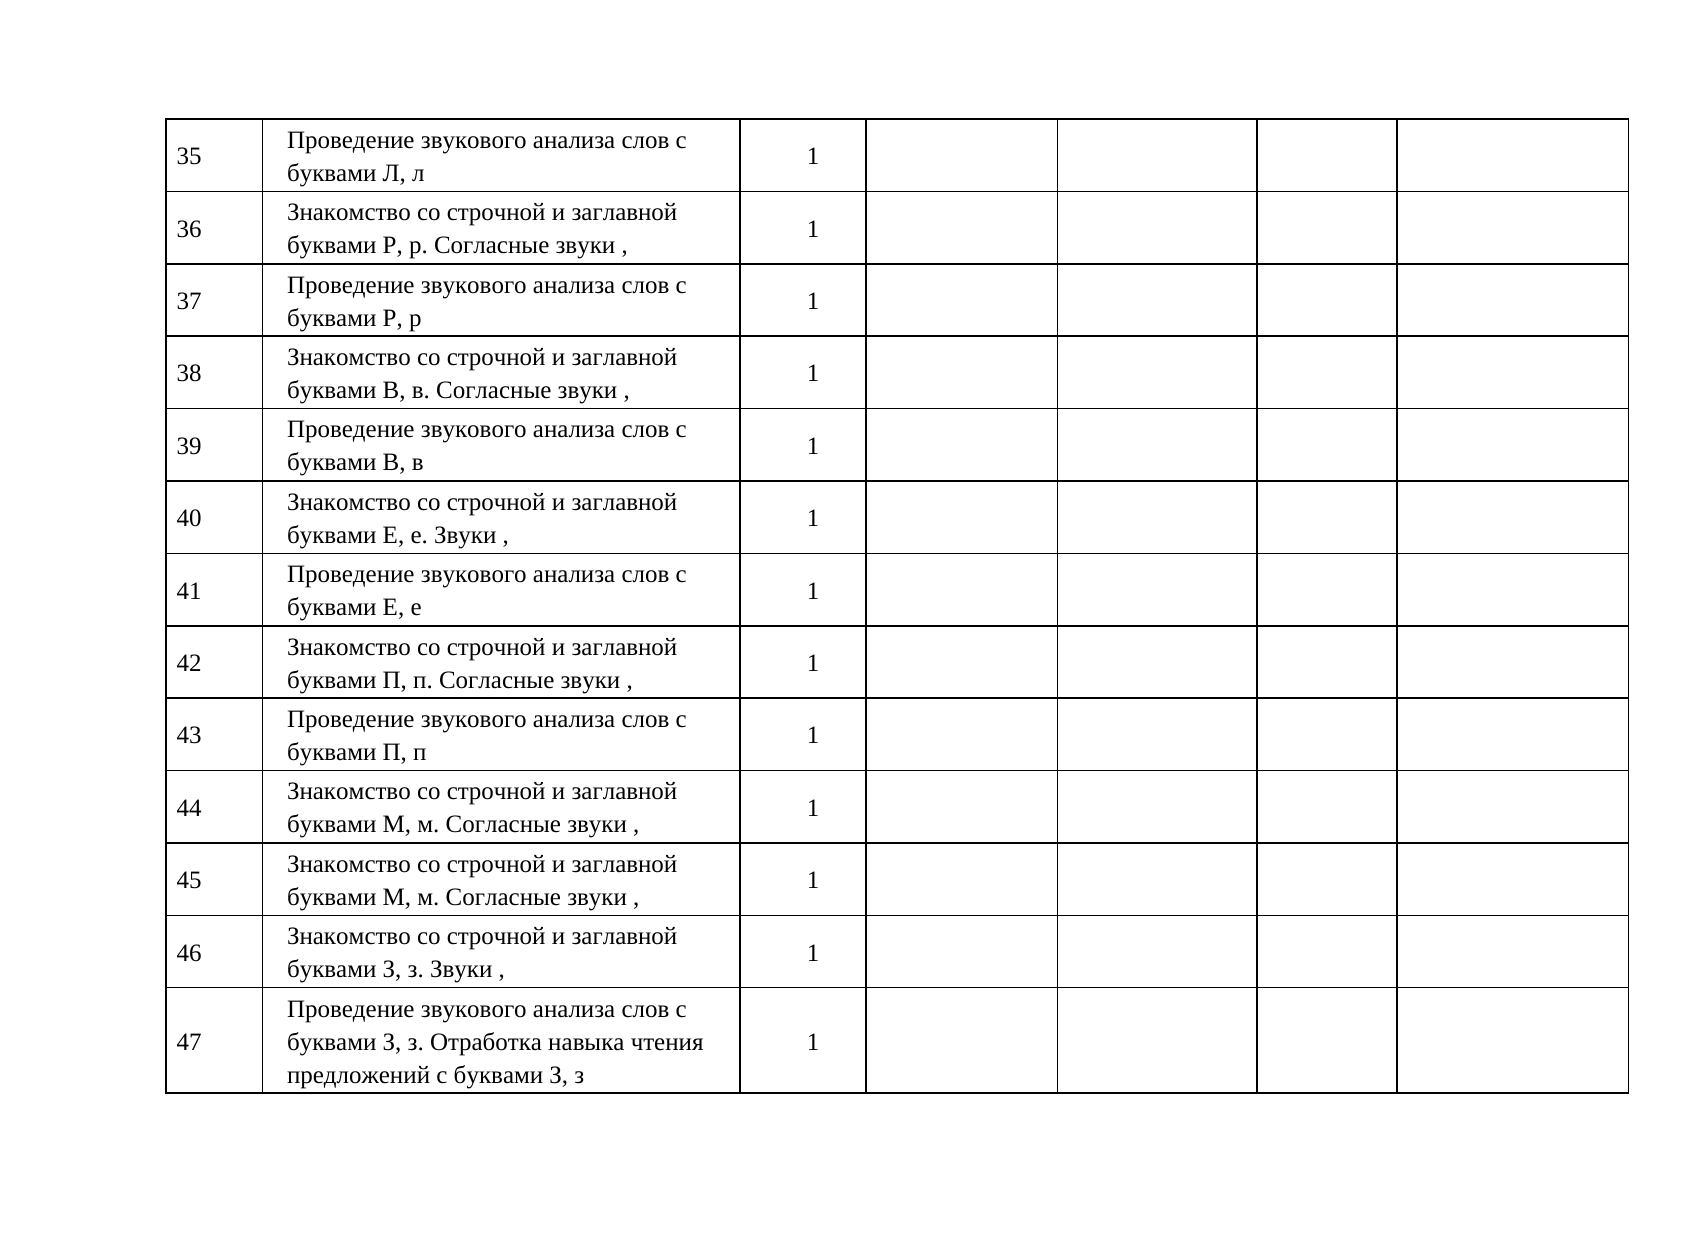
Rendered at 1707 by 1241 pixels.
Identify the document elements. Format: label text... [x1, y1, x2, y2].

table_cell [867, 337, 1057, 408]
table_cell 1 [741, 265, 865, 335]
table_cell [1398, 192, 1628, 263]
table_cell Проведение звукового анализа слов с буквами З, з. Отработка навыка чтения предложений с буквами З, з [263, 988, 739, 1092]
table_cell 41 [167, 554, 262, 625]
table_cell [1258, 771, 1396, 842]
table_cell [867, 916, 1057, 987]
table_cell [1258, 265, 1396, 335]
table_cell Проведение звукового анализа слов с буквами Е, е [263, 554, 739, 625]
table_cell [867, 482, 1057, 552]
table_cell 1 [741, 627, 865, 697]
table_cell [1398, 120, 1628, 191]
table_cell 1 [741, 699, 865, 770]
table_cell [1058, 554, 1256, 625]
table_cell [1398, 627, 1628, 697]
table_cell 1 [741, 771, 865, 842]
table_cell Проведение звукового анализа слов с буквами Л, л [263, 120, 739, 191]
table_cell [867, 265, 1057, 335]
table_cell [1258, 916, 1396, 987]
table_cell [1258, 409, 1396, 480]
table_cell [1398, 409, 1628, 480]
table_cell Проведение звукового анализа слов с буквами П, п [263, 699, 739, 770]
table_cell [1258, 482, 1396, 552]
table_cell 42 [167, 627, 262, 697]
table_cell 1 [741, 482, 865, 552]
table_cell 43 [167, 699, 262, 770]
table_cell [1398, 988, 1628, 1092]
table_cell Знакомство со строчной и заглавной буквами В, в. Согласные звуки , [263, 337, 739, 408]
table_cell Знакомство со строчной и заглавной буквами Р, р. Согласные звуки , [263, 192, 739, 263]
table_cell [867, 554, 1057, 625]
table_cell Знакомство со строчной и заглавной буквами Е, е. Звуки , [263, 482, 739, 552]
table_cell [1398, 699, 1628, 770]
table_cell [1258, 192, 1396, 263]
table_cell [1258, 988, 1396, 1092]
table_cell [1058, 265, 1256, 335]
table_cell 1 [741, 192, 865, 263]
table_cell [1058, 916, 1256, 987]
table_cell [1058, 482, 1256, 552]
table_cell [1398, 265, 1628, 335]
table_cell [867, 192, 1057, 263]
table_cell 47 [167, 988, 262, 1092]
table_cell [1258, 627, 1396, 697]
table_cell [867, 699, 1057, 770]
table_cell Знакомство со строчной и заглавной буквами З, з. Звуки , [263, 916, 739, 987]
table_cell [1398, 771, 1628, 842]
table_cell [1398, 916, 1628, 987]
table_cell [1058, 627, 1256, 697]
table_cell [1058, 844, 1256, 914]
table_cell [1258, 554, 1396, 625]
table_cell [1398, 482, 1628, 552]
table_cell [1058, 120, 1256, 191]
table_cell 46 [167, 916, 262, 987]
table_cell [1058, 409, 1256, 480]
table_cell 44 [167, 771, 262, 842]
table_cell Знакомство со строчной и заглавной буквами М, м. Согласные звуки , [263, 771, 739, 842]
table_cell 1 [741, 120, 865, 191]
table_cell Проведение звукового анализа слов с буквами В, в [263, 409, 739, 480]
table_cell 35 [167, 120, 262, 191]
table_cell [1058, 988, 1256, 1092]
table_cell [1398, 554, 1628, 625]
table_cell 1 [741, 554, 865, 625]
table_cell [867, 627, 1057, 697]
table_cell [1398, 337, 1628, 408]
table_cell 37 [167, 265, 262, 335]
table_cell 45 [167, 844, 262, 914]
table_cell Знакомство со строчной и заглавной буквами П, п. Согласные звуки , [263, 627, 739, 697]
table_cell [1258, 699, 1396, 770]
table_cell 39 [167, 409, 262, 480]
table_cell [1258, 120, 1396, 191]
table_cell [1058, 337, 1256, 408]
table_cell Знакомство со строчной и заглавной буквами М, м. Согласные звуки , [263, 844, 739, 914]
table_cell [1258, 337, 1396, 408]
table_cell 1 [741, 337, 865, 408]
table_cell 1 [741, 844, 865, 914]
table_cell 1 [741, 409, 865, 480]
table_cell [867, 120, 1057, 191]
table_cell 40 [167, 482, 262, 552]
table_cell 1 [741, 916, 865, 987]
table_cell [1398, 844, 1628, 914]
table_cell 38 [167, 337, 262, 408]
table_cell [867, 409, 1057, 480]
table_cell [1058, 771, 1256, 842]
table_cell [1058, 699, 1256, 770]
table_cell 1 [741, 988, 865, 1092]
table_cell [1058, 192, 1256, 263]
table_cell [867, 988, 1057, 1092]
table_cell 36 [167, 192, 262, 263]
table_cell [867, 844, 1057, 914]
table_cell Проведение звукового анализа слов с буквами Р, р [263, 265, 739, 335]
table_cell [1258, 844, 1396, 914]
table_cell [867, 771, 1057, 842]
